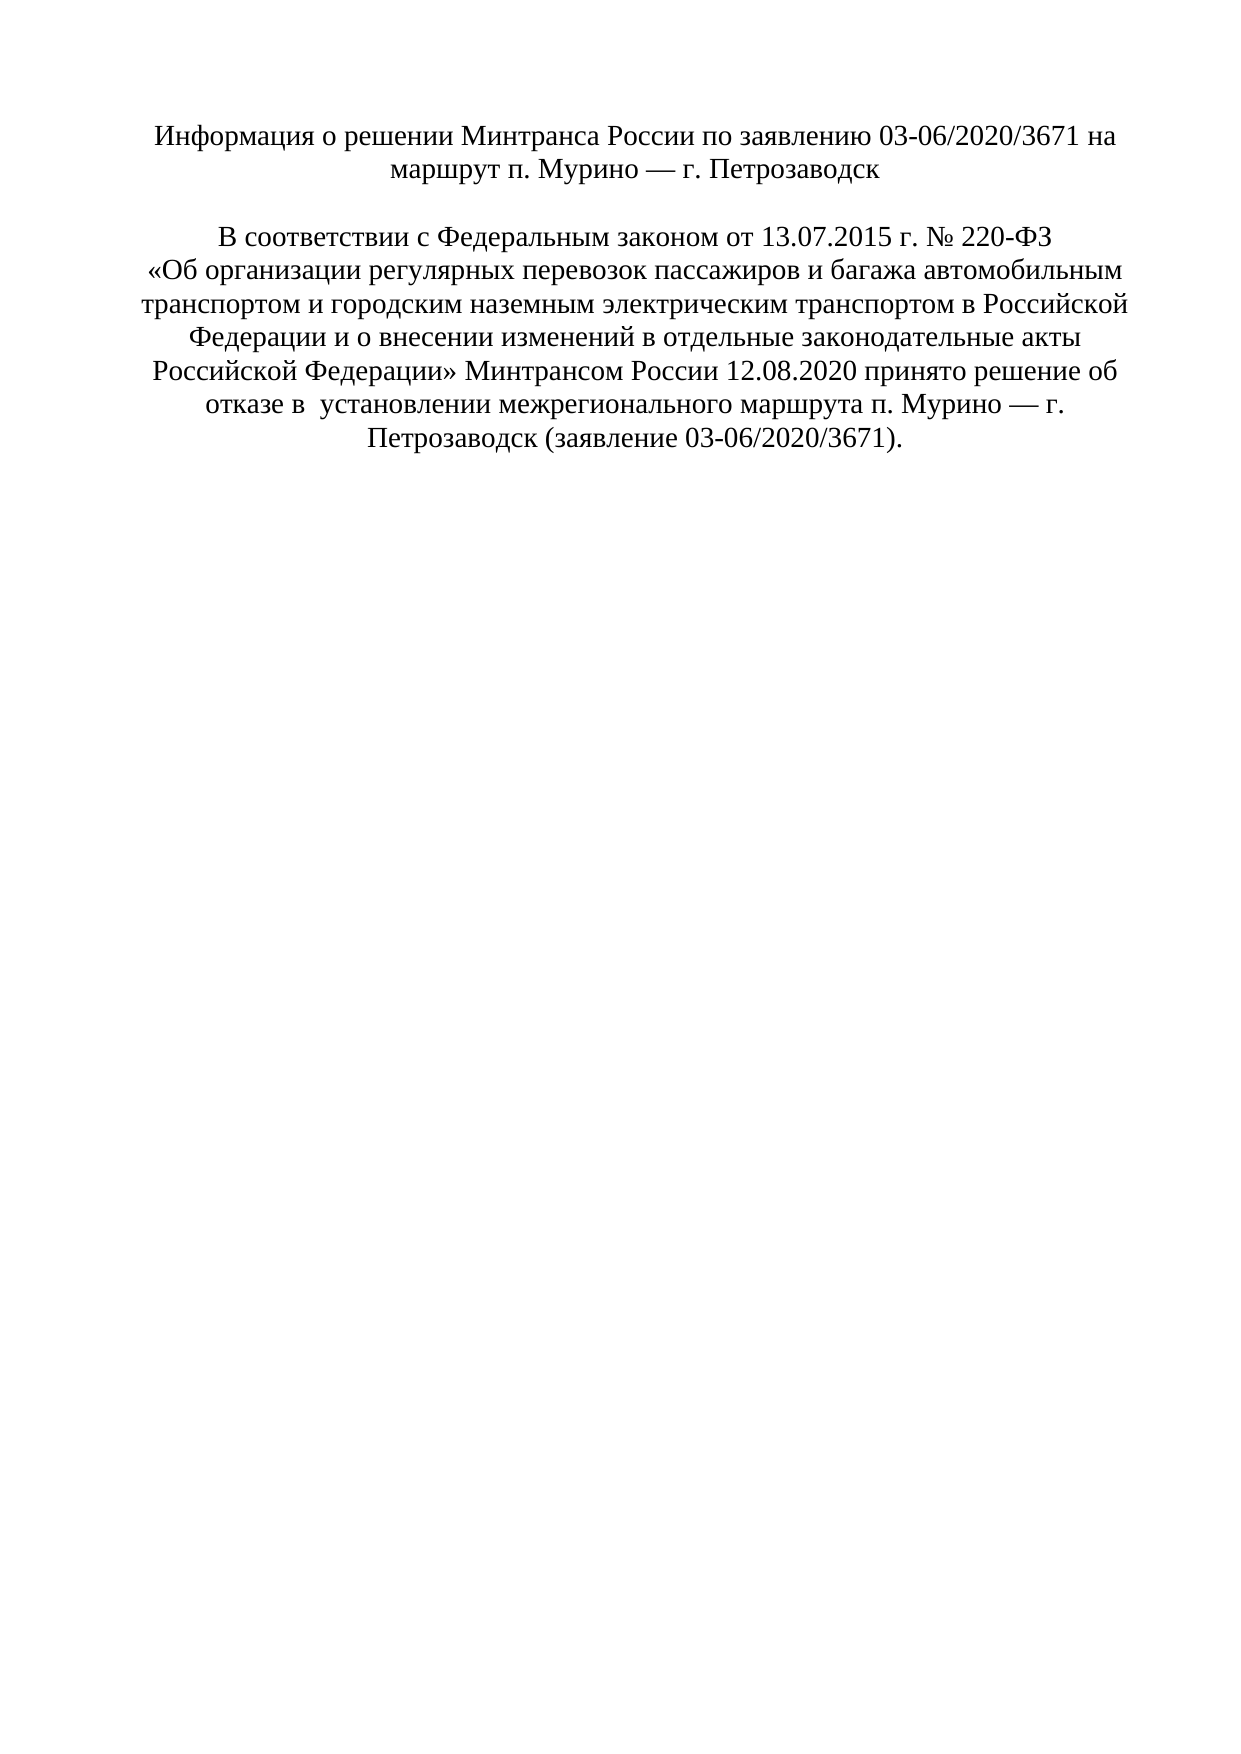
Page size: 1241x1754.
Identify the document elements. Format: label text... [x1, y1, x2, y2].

text Информация о решении Минтранса России по заявлению 03-06/2020/3671 на маршрут п. Мурино — г. Петрозаводск [118, 118, 1152, 185]
text В соответствии с Федеральным законом от 13.07.2015 г. № 220-ФЗ «Об организации регулярных перевозок пассажиров и багажа автомобильным транспортом и городским наземным электрическим транспортом в Российской Федерации и о внесении изменений в отдельные законодательные акты Российской Федерации» Минтрансом России 12.08.2020 принято решение об отказе в установлении межрегионального маршрута п. Мурино — г. Петрозаводск (заявление 03-06/2020/3671). [118, 219, 1152, 453]
